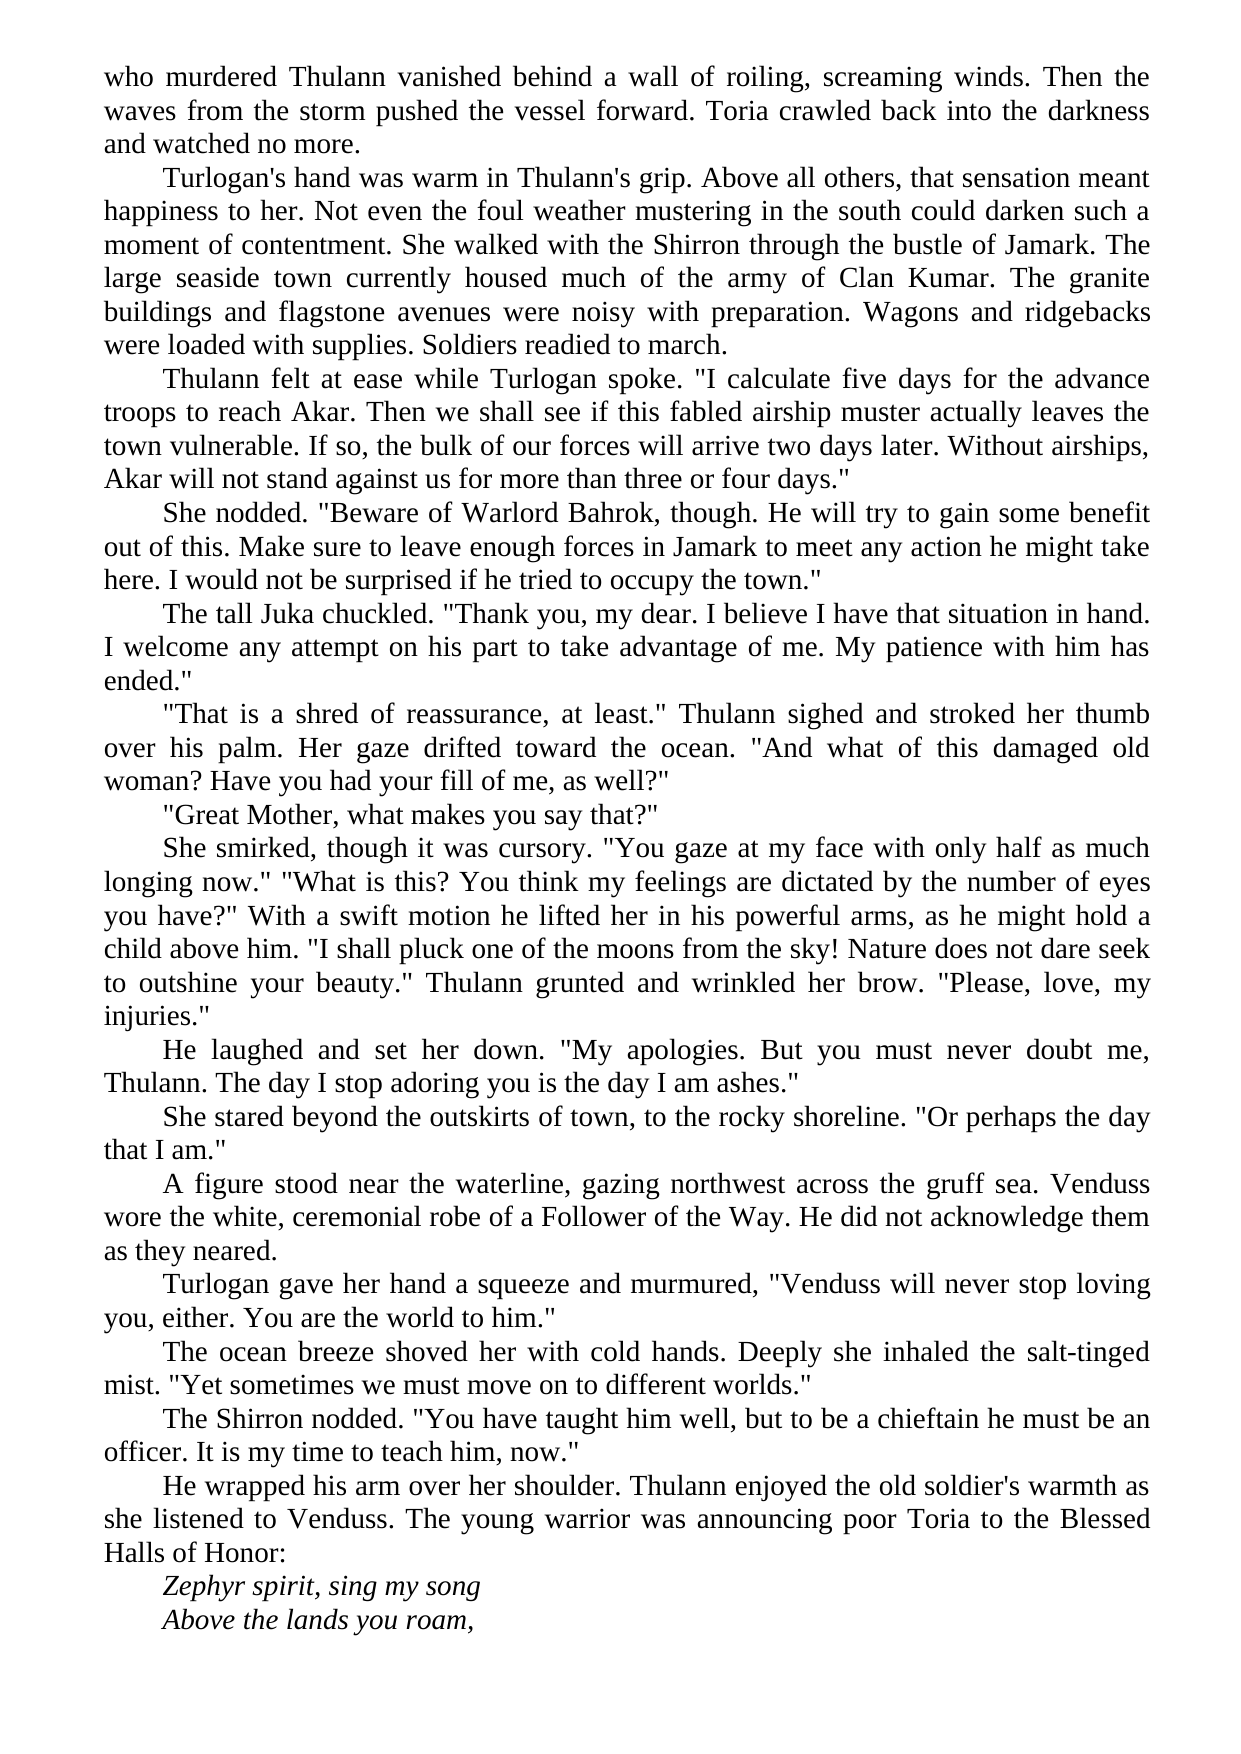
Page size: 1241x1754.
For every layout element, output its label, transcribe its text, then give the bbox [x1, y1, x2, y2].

text He laughed and set her down. "My apologies. But you must never doubt me, Thulann. The day I stop adoring you is the day I am ashes." [103, 1032, 1152, 1099]
text Above the lands you roam, [103, 1602, 1152, 1636]
text Turlogan's hand was warm in Thulann's grip. Above all others, that sensation meant happiness to her. Not even the foul weather mustering in the south could darken such a moment of contentment. She walked with the Shirron through the bustle of Jamark. The large seaside town currently housed much of the army of Clan Kumar. The granite buildings and flagstone avenues were noisy with preparation. Wagons and ridgebacks were loaded with supplies. Soldiers readied to march. [103, 160, 1152, 361]
text She nodded. "Beware of Warlord Bahrok, though. He will try to gain some benefit out of this. Make sure to leave enough forces in Jamark to meet any action he might take here. I would not be surprised if he tried to occupy the town." [103, 495, 1152, 596]
text She smirked, though it was cursory. "You gaze at my face with only half as much longing now." "What is this? You think my feelings are dictated by the number of eyes you have?" With a swift motion he lifted her in his powerful arms, as he might hold a child above him. "I shall pluck one of the moons from the sky! Nature does not dare seek to outshine your beauty." Thulann grunted and wrinkled her brow. "Please, love, my injuries." [103, 831, 1152, 1032]
text The Shirron nodded. "You have taught him well, but to be a chieftain he must be an officer. It is my time to teach him, now." [103, 1401, 1152, 1468]
text The ocean breeze shoved her with cold hands. Deeply she inhaled the salt-tinged mist. "Yet sometimes we must move on to different worlds." [103, 1334, 1152, 1401]
text "Great Mother, what makes you say that?" [103, 797, 1152, 831]
text Turlogan gave her hand a squeeze and murmured, "Venduss will never stop loving you, either. You are the world to him." [103, 1267, 1152, 1334]
text The tall Juka chuckled. "Thank you, my dear. I believe I have that situation in hand. I welcome any attempt on his part to take advantage of me. My patience with him has ended." [103, 596, 1152, 696]
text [103, 59, 1152, 160]
text He wrapped his arm over her shoulder. Thulann enjoyed the old soldier's warmth as she listened to Venduss. The young warrior was announcing poor Toria to the Blessed Halls of Honor: [103, 1468, 1152, 1568]
text Thulann felt at ease while Turlogan spoke. "I calculate five days for the advance troops to reach Akar. Then we shall see if this fabled airship muster actually leaves the town vulnerable. If so, the bulk of our forces will arrive two days later. Without airships, Akar will not stand against us for more than three or four days." [103, 361, 1152, 495]
text Zephyr spirit, sing my song [103, 1568, 1152, 1602]
text She stared beyond the outskirts of town, to the rocky shoreline. "Or perhaps the day that I am." [103, 1099, 1152, 1166]
text "That is a shred of reassurance, at least." Thulann sighed and stroked her thumb over his palm. Her gaze drifted toward the ocean. "And what of this damaged old woman? Have you had your fill of me, as well?" [103, 696, 1152, 797]
text A figure stood near the waterline, gazing northwest across the gruff sea. Venduss wore the white, ceremonial robe of a Follower of the Way. He did not acknowledge them as they neared. [103, 1166, 1152, 1267]
